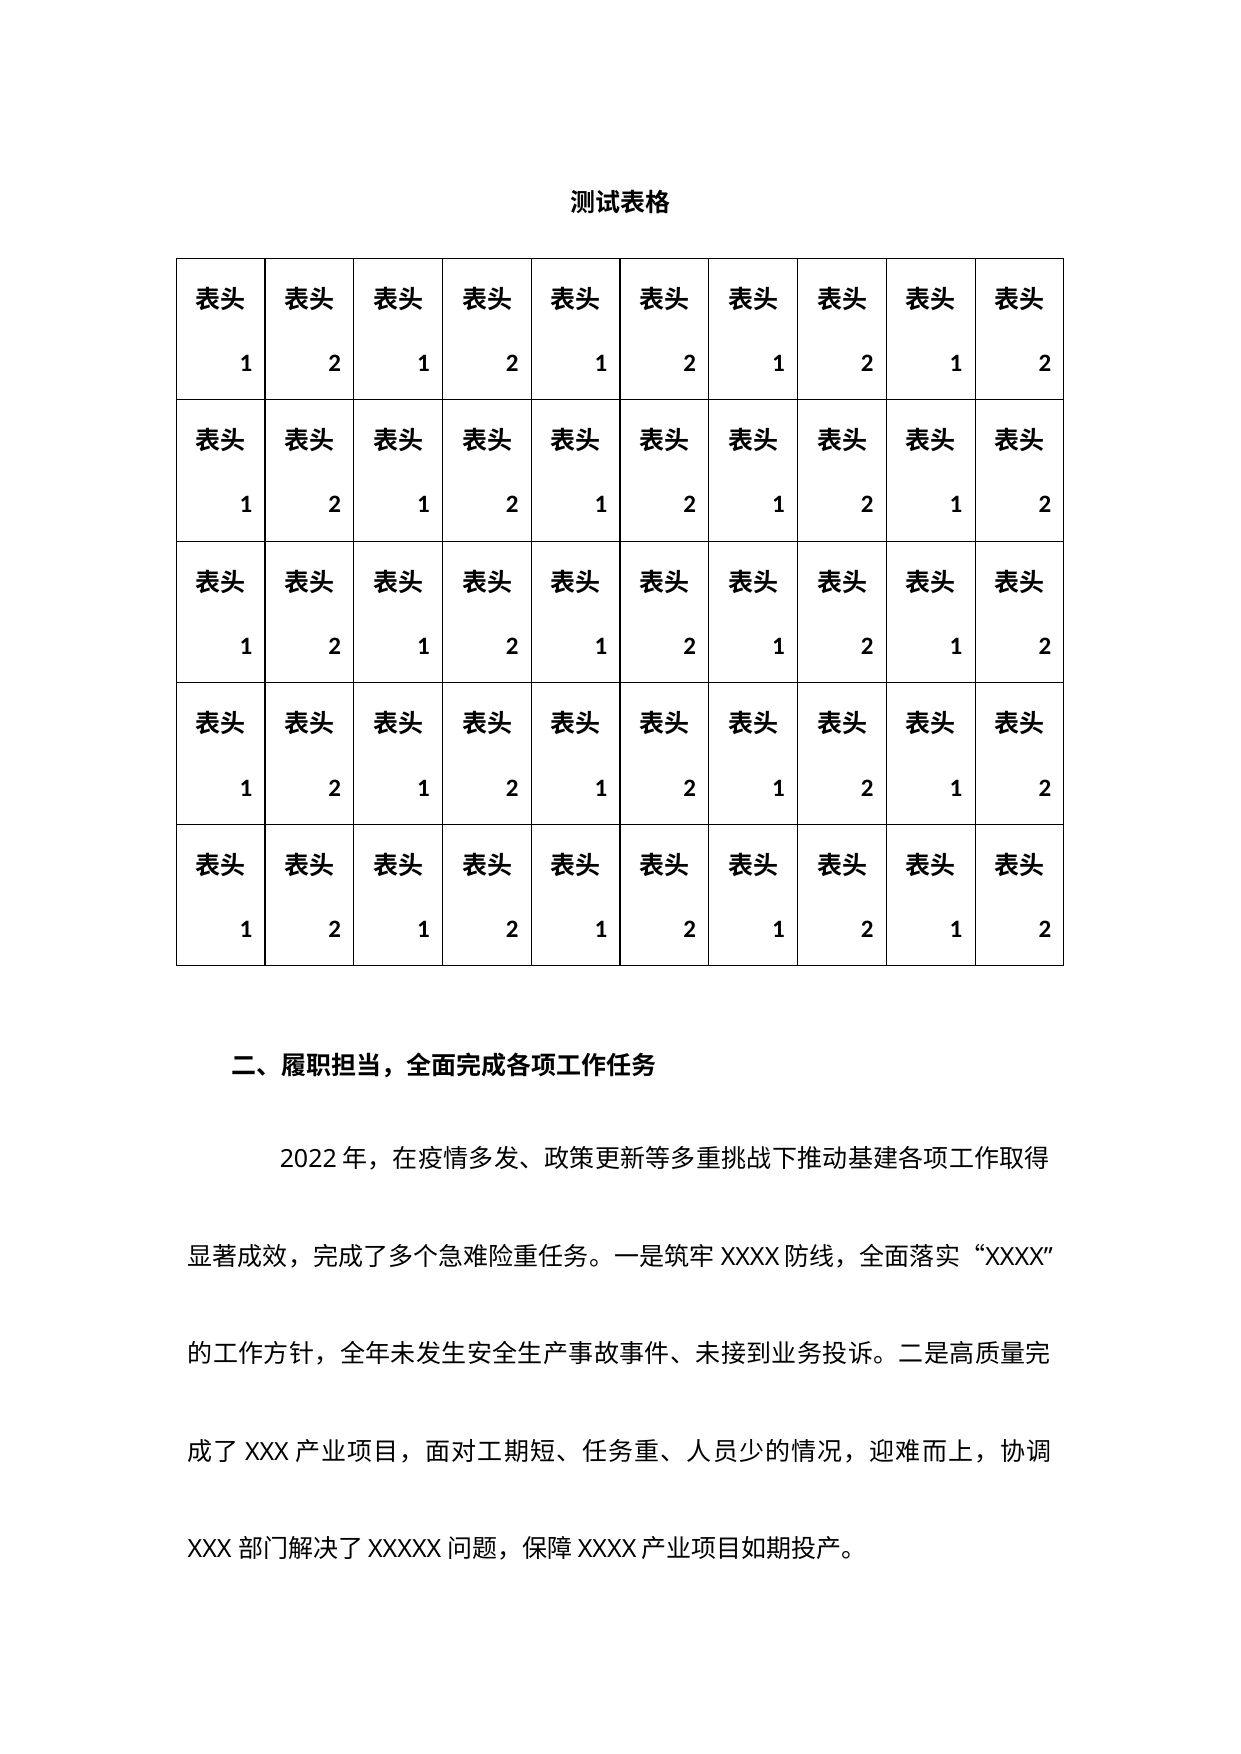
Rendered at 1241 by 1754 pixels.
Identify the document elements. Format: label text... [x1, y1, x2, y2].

table_cell 表头1 [354, 400, 442, 541]
table_cell 表头1 [532, 400, 619, 541]
table_cell 表头1 [177, 825, 264, 965]
table_cell 表头1 [177, 683, 264, 824]
table_cell 表头1 [532, 683, 619, 824]
table_header 表头2 [443, 259, 531, 399]
table_cell 表头2 [621, 825, 708, 965]
table_cell 表头1 [887, 683, 975, 824]
table_cell 表头2 [443, 542, 531, 682]
table_cell 表头2 [798, 542, 886, 682]
table_cell 表头2 [976, 400, 1063, 541]
table_cell 表头1 [709, 542, 797, 682]
table_cell 表头2 [443, 400, 531, 541]
table_cell 表头1 [354, 542, 442, 682]
list 履职担当，全面完成各项工作任务 [187, 1031, 1053, 1096]
table_cell 表头2 [976, 542, 1063, 682]
table_cell 表头1 [354, 683, 442, 824]
table_cell 表头2 [266, 400, 353, 541]
table_cell 表头1 [532, 825, 619, 965]
table_cell 表头1 [177, 400, 264, 541]
table_cell 表头1 [887, 400, 975, 541]
table_cell 表头1 [887, 825, 975, 965]
table_cell 表头1 [709, 400, 797, 541]
text 2022年，在疫情多发、政策更新等多重挑战下推动基建各项工作取得显著成效，完成了多个急难险重任务。一是筑牢 XXXX防线，全面落实“XXXX”的工作方针，全年未发生安全生产事故事件、未接到业务投诉。二是高质量完成了XXX产业项目，面对工期短、任务重、人员少的情况，迎难而上，协调 XXX 部门解决了XXXXX 问题，保障XXXX产业项目如期投产。 [187, 1124, 1053, 1579]
table_cell 表头1 [709, 683, 797, 824]
table_cell 表头2 [621, 683, 708, 824]
table_header 表头1 [887, 259, 975, 399]
table_cell 表头2 [798, 400, 886, 541]
table_header 表头1 [354, 259, 442, 399]
table_cell 表头1 [532, 542, 619, 682]
table_header 表头2 [798, 259, 886, 399]
table_cell 表头1 [354, 825, 442, 965]
table_header 表头1 [177, 259, 264, 399]
table_header 表头1 [532, 259, 619, 399]
text 测试表格 [187, 168, 1053, 233]
table_cell 表头1 [177, 542, 264, 682]
table_cell 表头2 [443, 825, 531, 965]
table_header 表头2 [266, 259, 353, 399]
table_cell 表头2 [621, 542, 708, 682]
table_cell 表头2 [798, 683, 886, 824]
table_cell 表头2 [266, 683, 353, 824]
table_cell 表头2 [798, 825, 886, 965]
table_header 表头2 [976, 259, 1063, 399]
table_cell 表头2 [976, 683, 1063, 824]
table_cell 表头1 [709, 825, 797, 965]
table_header 表头1 [709, 259, 797, 399]
table_cell 表头2 [266, 542, 353, 682]
table_cell 表头2 [266, 825, 353, 965]
table_cell 表头2 [443, 683, 531, 824]
table_cell 表头2 [621, 400, 708, 541]
table_header 表头2 [621, 259, 708, 399]
table_cell 表头2 [976, 825, 1063, 965]
table_cell 表头1 [887, 542, 975, 682]
